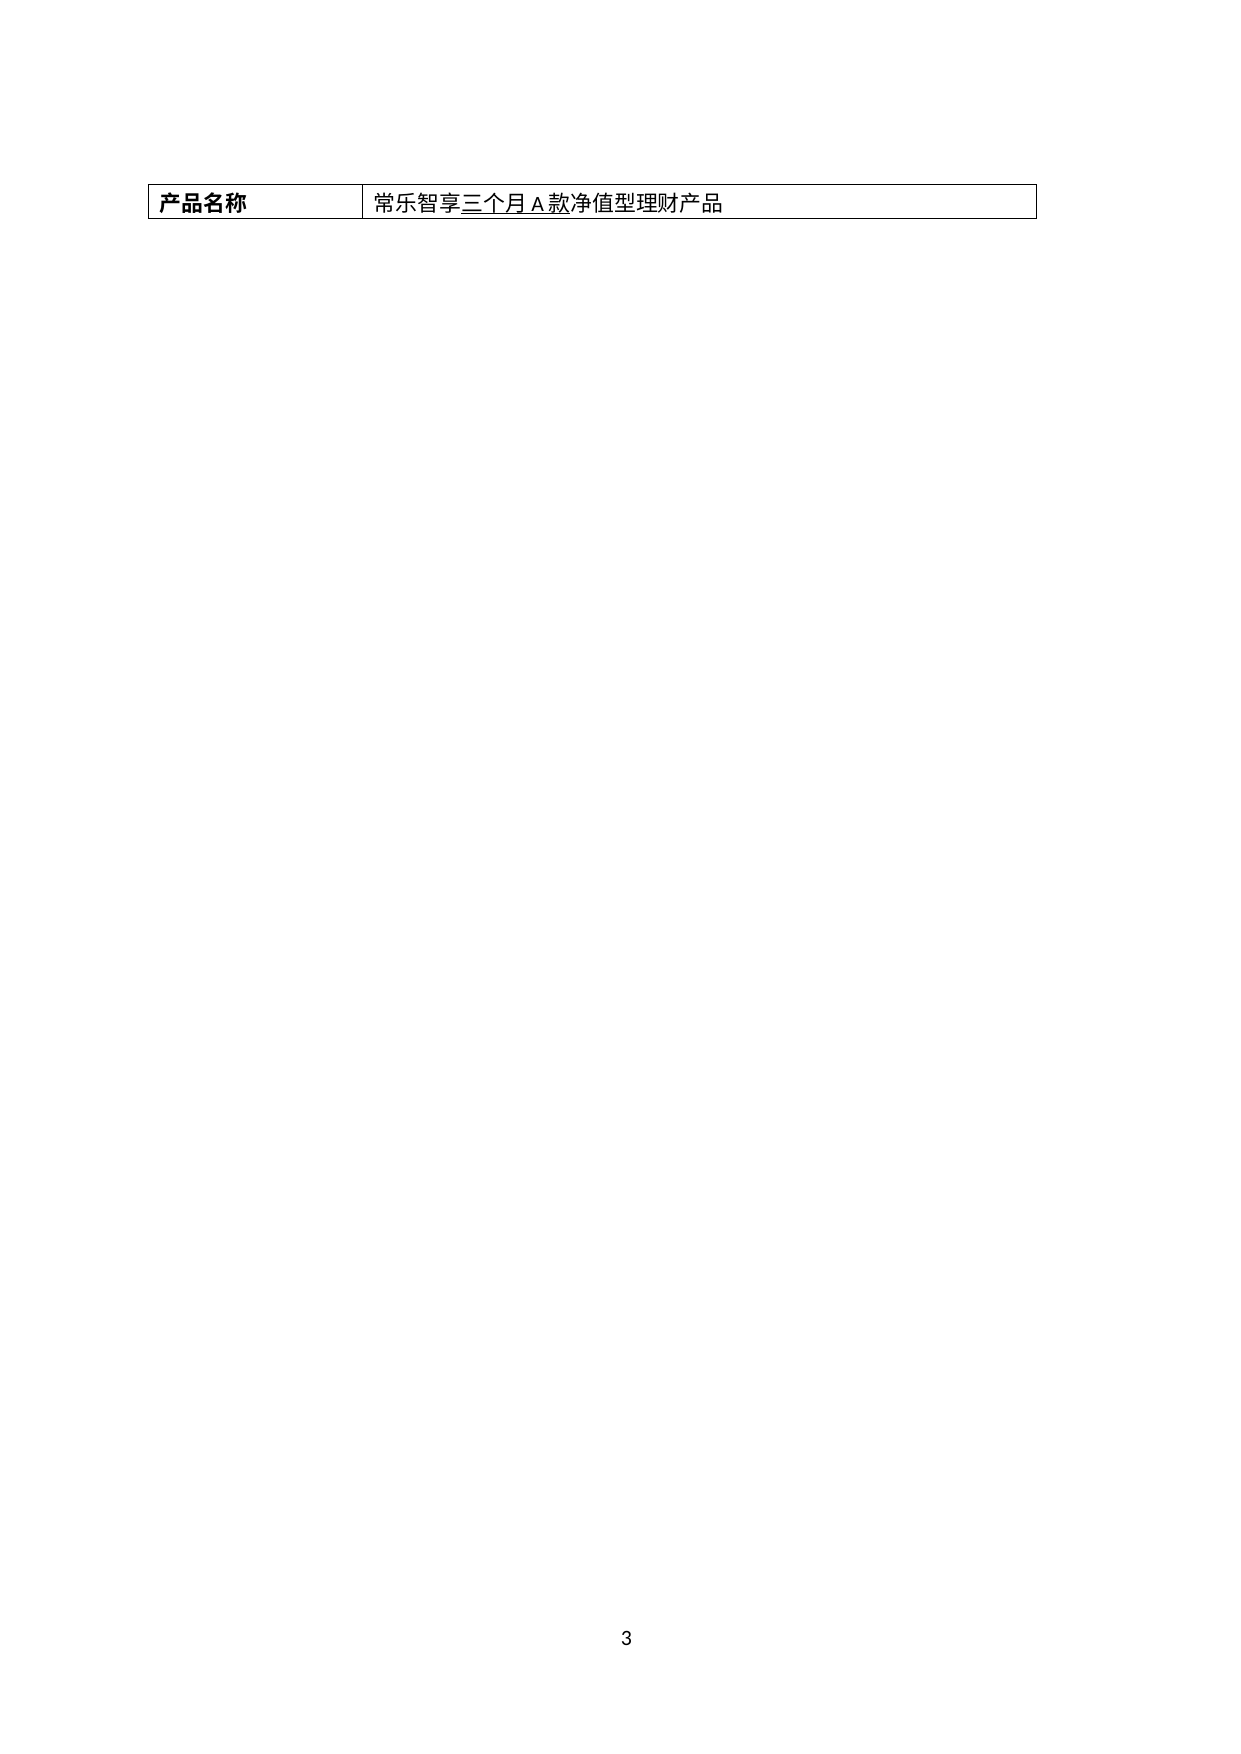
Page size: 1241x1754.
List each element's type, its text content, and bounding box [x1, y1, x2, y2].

table_header 产品名称 [149, 185, 362, 218]
table_header 常乐智享三个月A款净值型理财产品 [363, 185, 1036, 218]
